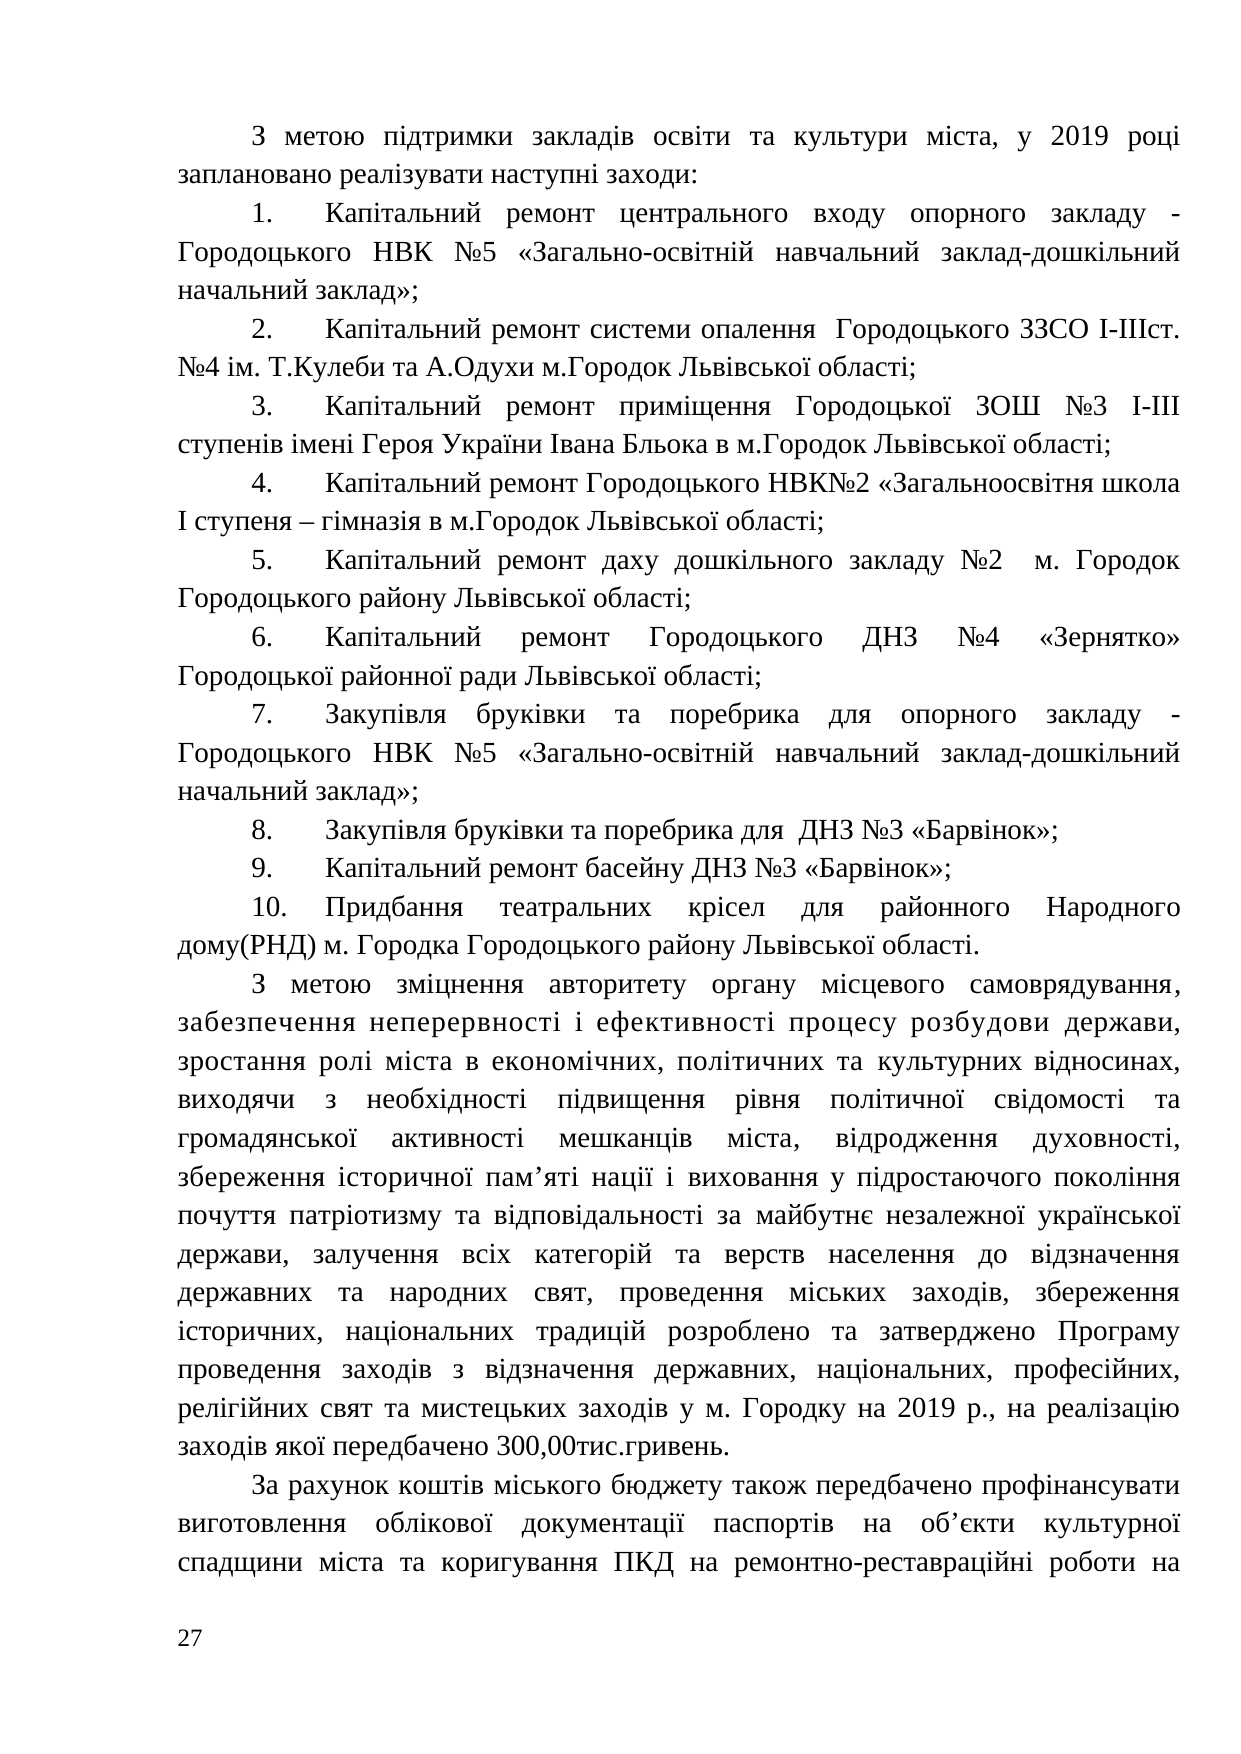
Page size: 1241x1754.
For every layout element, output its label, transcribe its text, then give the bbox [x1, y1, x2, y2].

list Капітальний ремонт даху дошкільного закладу №2 м. Городок Городоцького району Львівської області; [177, 542, 1181, 614]
list Капітальний ремонт Городоцького НВК№2 «Загальноосвітня школа І ступеня – гімназія в м.Городок Львівської області; [177, 465, 1181, 537]
list Капітальний ремонт центрального входу опорного закладу -Городоцького НВК №5 «Загально-освітній навчальний заклад-дошкільний начальний заклад»; [177, 195, 1181, 306]
list Капітальний ремонт басейну ДНЗ №3 «Барвінок»; [177, 850, 1181, 884]
text З метою підтримки закладів освіти та культури міста, у 2019 році заплановано реалізувати наступні заходи: [177, 118, 1181, 190]
list Капітальний ремонт Городоцького ДНЗ №4 «Зернятко» Городоцької районної ради Львівської області; [177, 619, 1181, 691]
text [177, 1467, 1181, 1578]
list Капітальний ремонт системи опалення Городоцького ЗЗСО I-IIIст. №4 ім. Т.Кулеби та А.Одухи м.Городок Львівської області; [177, 311, 1181, 383]
text З метою зміцнення авторитету органу місцевого самоврядування, забезпечення неперервності і ефективності процесу розбудови держави, зростання ролі міста в економічних, політичних та культурних відносинах, виходячи з необхідності підвищення рівня політичної свідомості та громадянської активності мешканців міста, відродження духовності, збереження історичної пам’яті нації і виховання у підростаючого покоління почуття патріотизму та відповідальності за майбутнє незалежної української держави, залучення всіх категорій та верств населення до відзначення державних та народних свят, проведення міських заходів, збереження історичних, національних традицій розроблено та затверджено Програму проведення заходів з відзначення державних, національних, професійних, релігійних свят та мистецьких заходів у м. Городку на 2019 р., на реалізацію заходів якої передбачено 300,00тис.гривень. [177, 966, 1181, 1462]
list Закупівля бруківки та поребрика для ДНЗ №3 «Барвінок»; [177, 812, 1181, 845]
list Закупівля бруківки та поребрика для опорного закладу -Городоцького НВК №5 «Загально-освітній навчальний заклад-дошкільний начальний заклад»; [177, 696, 1181, 807]
list Придбання театральних крісел для районного Народного дому(РНД) м. Городка Городоцького району Львівської області. [177, 889, 1181, 961]
list Капітальний ремонт приміщення Городоцької ЗОШ №3 I-III ступенів імені Героя України Івана Бльока в м.Городок Львівської області; [177, 388, 1181, 460]
